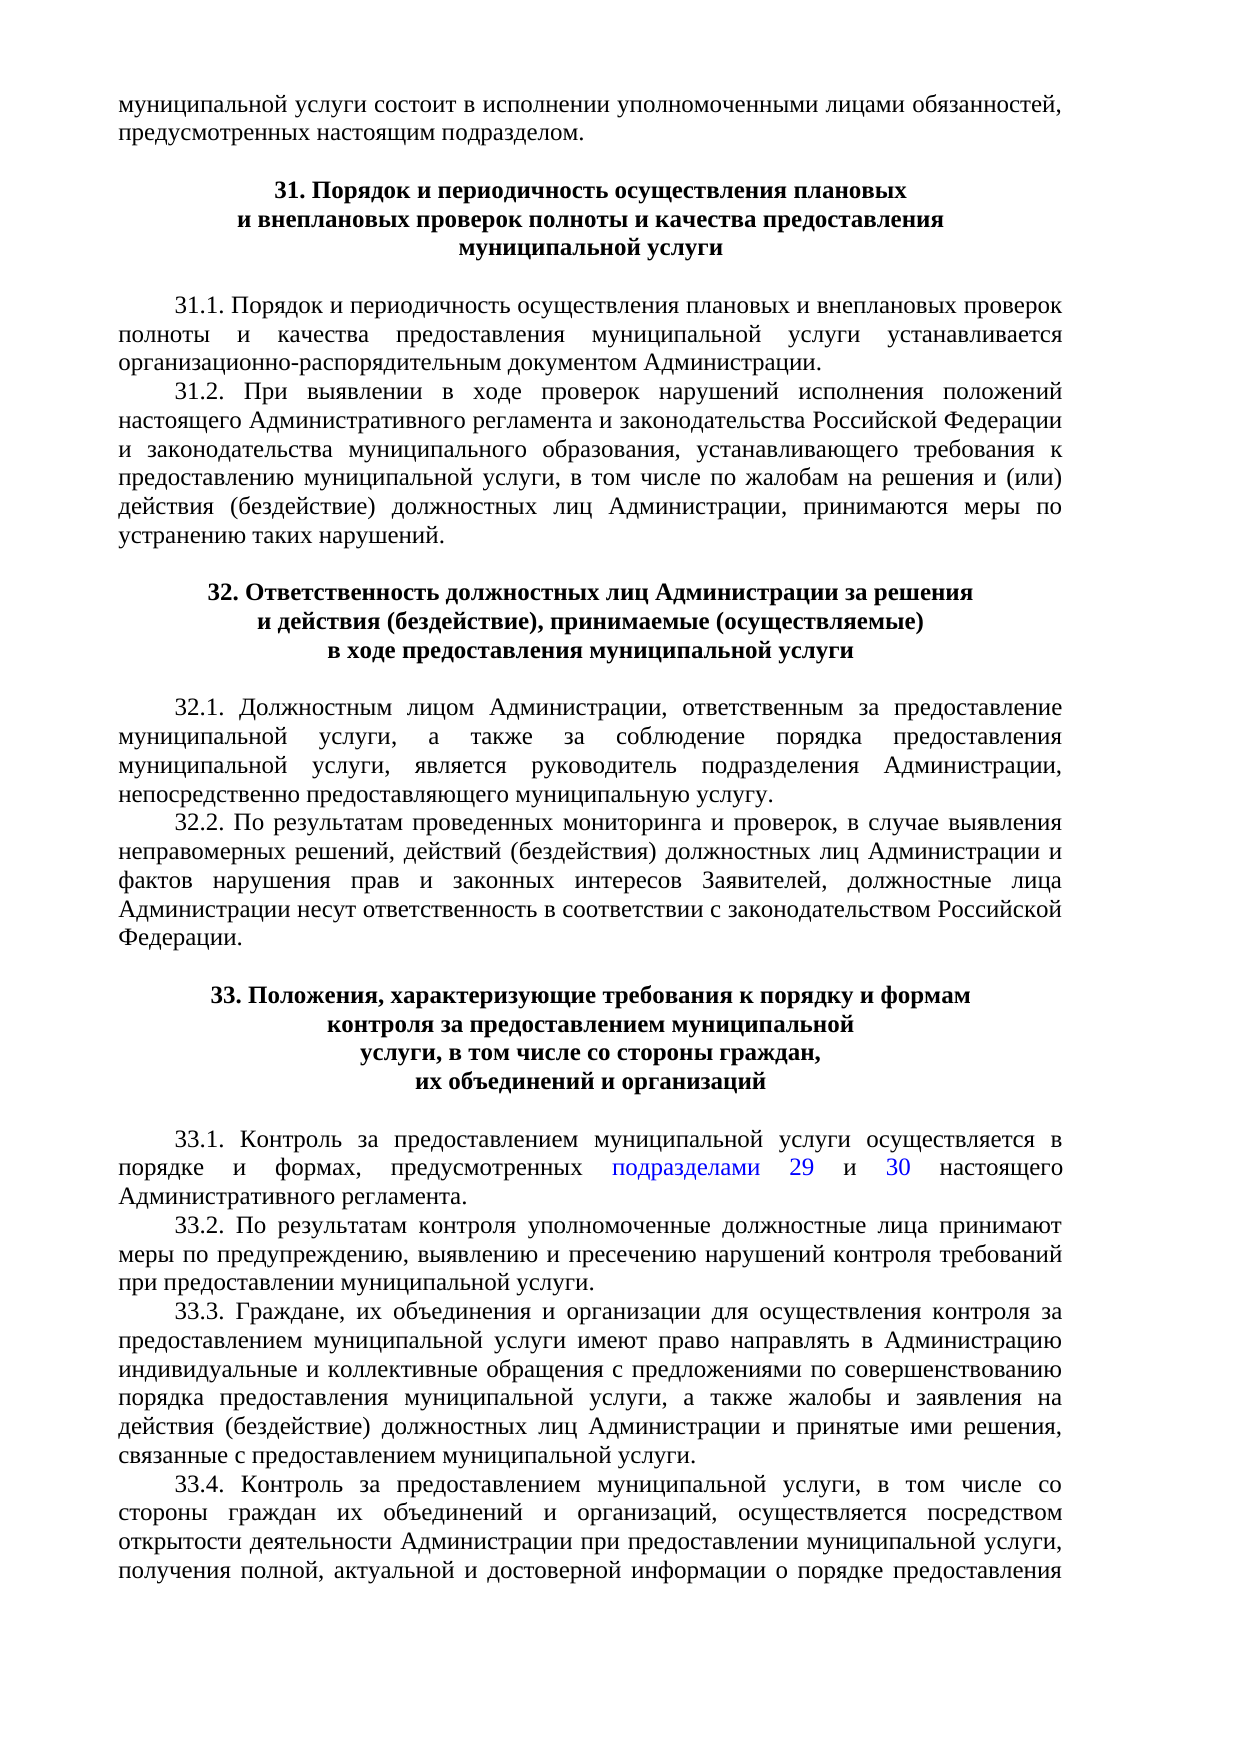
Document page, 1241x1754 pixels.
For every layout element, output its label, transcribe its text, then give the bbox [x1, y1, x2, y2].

title 33. Положения, характеризующие требования к порядку и формам [118, 980, 1063, 1009]
title 32. Ответственность должностных лиц Администрации за решения [118, 577, 1063, 606]
text 33.1. Контроль за предоставлением муниципальной услуги осуществляется в порядке и формах, предусмотренных подразделами 29 и 30 настоящего Административного регламента. [118, 1124, 1063, 1210]
text 33.3. Граждане, их объединения и организации для осуществления контроля за предоставлением муниципальной услуги имеют право направлять в Администрацию индивидуальные и коллективные обращения с предложениями по совершенствованию порядка предоставления муниципальной услуги, а также жалобы и заявления на действия (бездействие) должностных лиц Администрации и принятые ими решения, связанные с предоставлением муниципальной услуги. [118, 1296, 1063, 1469]
title услуги, в том числе со стороны граждан, [118, 1037, 1063, 1066]
title и действия (бездействие), принимаемые (осуществляемые) [118, 606, 1063, 635]
title контроля за предоставлением муниципальной [118, 1009, 1063, 1037]
title в ходе предоставления муниципальной услуги [118, 635, 1063, 664]
title 31. Порядок и периодичность осуществления плановых [118, 175, 1063, 204]
text 32.1. Должностным лицом Администрации, ответственным за предоставление муниципальной услуги, а также за соблюдение порядка предоставления муниципальной услуги, является руководитель подразделения Администрации, непосредственно предоставляющего муниципальную услугу. [118, 692, 1063, 807]
title и внеплановых проверок полноты и качества предоставления [118, 204, 1063, 232]
text 32.2. По результатам проведенных мониторинга и проверок, в случае выявления неправомерных решений, действий (бездействия) должностных лиц Администрации и фактов нарушения прав и законных интересов Заявителей, должностные лица Администрации несут ответственность в соответствии с законодательством Российской Федерации. [118, 807, 1063, 951]
text 31.2. При выявлении в ходе проверок нарушений исполнения положений настоящего Административного регламента и законодательства Российской Федерации и законодательства муниципального образования, устанавливающего требования к предоставлению муниципальной услуги, в том числе по жалобам на решения и (или) действия (бездействие) должностных лиц Администрации, принимаются меры по устранению таких нарушений. [118, 376, 1063, 549]
title муниципальной услуги [118, 232, 1063, 261]
title их объединений и организаций [118, 1066, 1063, 1095]
text 31.1. Порядок и периодичность осуществления плановых и внеплановых проверок полноты и качества предоставления муниципальной услуги устанавливается организационно-распорядительным документом Администрации. [118, 290, 1063, 376]
text 33.2. По результатам контроля уполномоченные должностные лица принимают меры по предупреждению, выявлению и пресечению нарушений контроля требований при предоставлении муниципальной услуги. [118, 1210, 1063, 1296]
